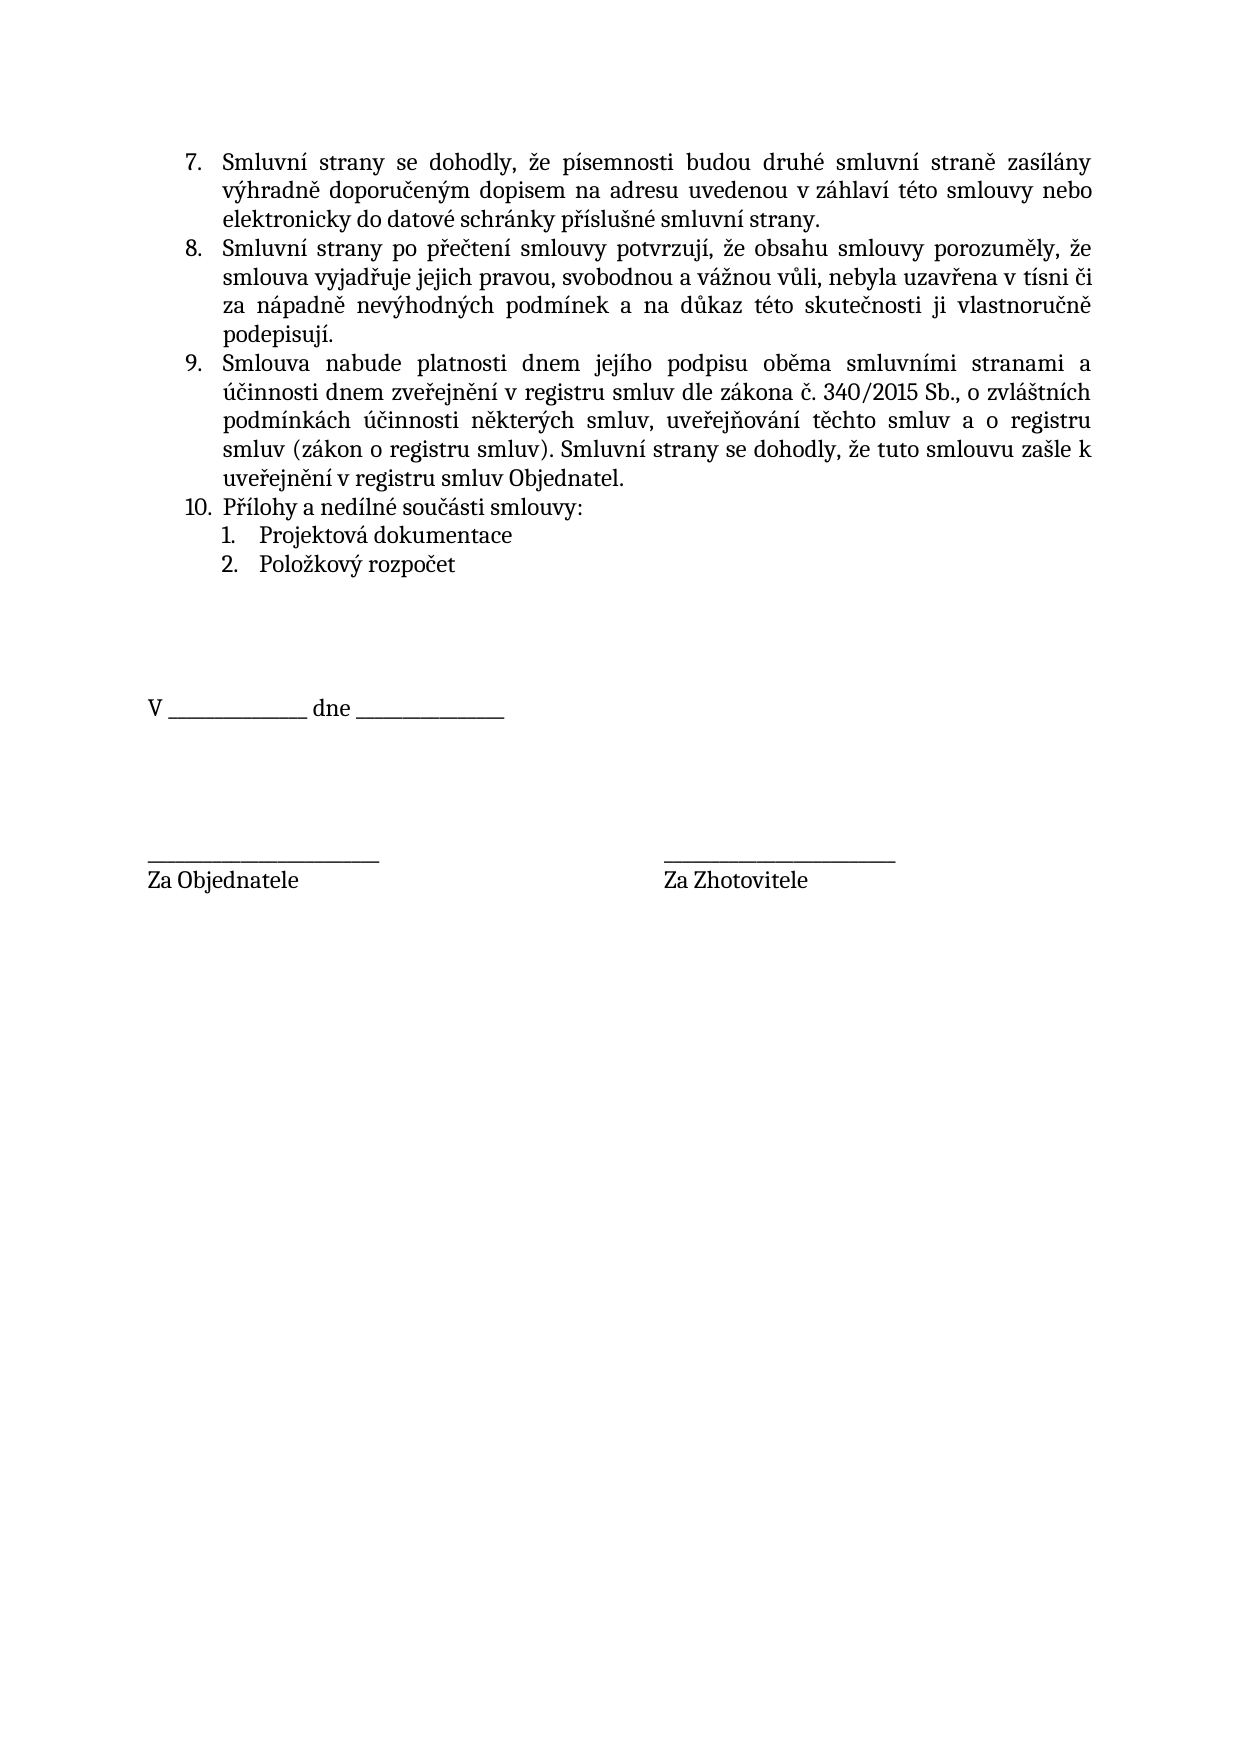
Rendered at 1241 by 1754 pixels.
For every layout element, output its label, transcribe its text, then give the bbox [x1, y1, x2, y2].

text V _______________ dne ________________ [148, 694, 1093, 723]
list Smluvní strany se dohodly, že písemnosti budou druhé smluvní straně zasílány výhradně doporučeným dopisem na adresu uvedenou v záhlaví této smlouvy nebo elektronicky do datové schránky příslušné smluvní strany. [185, 148, 1093, 234]
list Projektová dokumentace [221, 521, 1093, 550]
list Položkový rozpočet [221, 550, 1093, 579]
list Smlouva nabude platnosti dnem jejího podpisu oběma smluvními stranami a účinnosti dnem zveřejnění v registru smluv dle zákona č. 340/2015 Sb., o zvláštních podmínkách účinnosti některých smluv, uveřejňování těchto smluv a o registru smluv (zákon o registru smluv). Smluvní strany se dohodly, že tuto smlouvu zašle k uveřejnění v registru smluv Objednatel. [185, 349, 1093, 493]
list Přílohy a nedílné součásti smlouvy: [185, 493, 1093, 521]
text _________________________ _________________________ [148, 838, 1093, 866]
text Za Objednatele Za Zhotovitele [148, 866, 1093, 895]
list Smluvní strany po přečtení smlouvy potvrzují, že obsahu smlouvy porozuměly, že smlouva vyjadřuje jejich pravou, svobodnou a vážnou vůli, nebyla uzavřena v tísni či za nápadně nevýhodných podmínek a na důkaz této skutečnosti ji vlastnoručně podepisují. [185, 234, 1093, 349]
